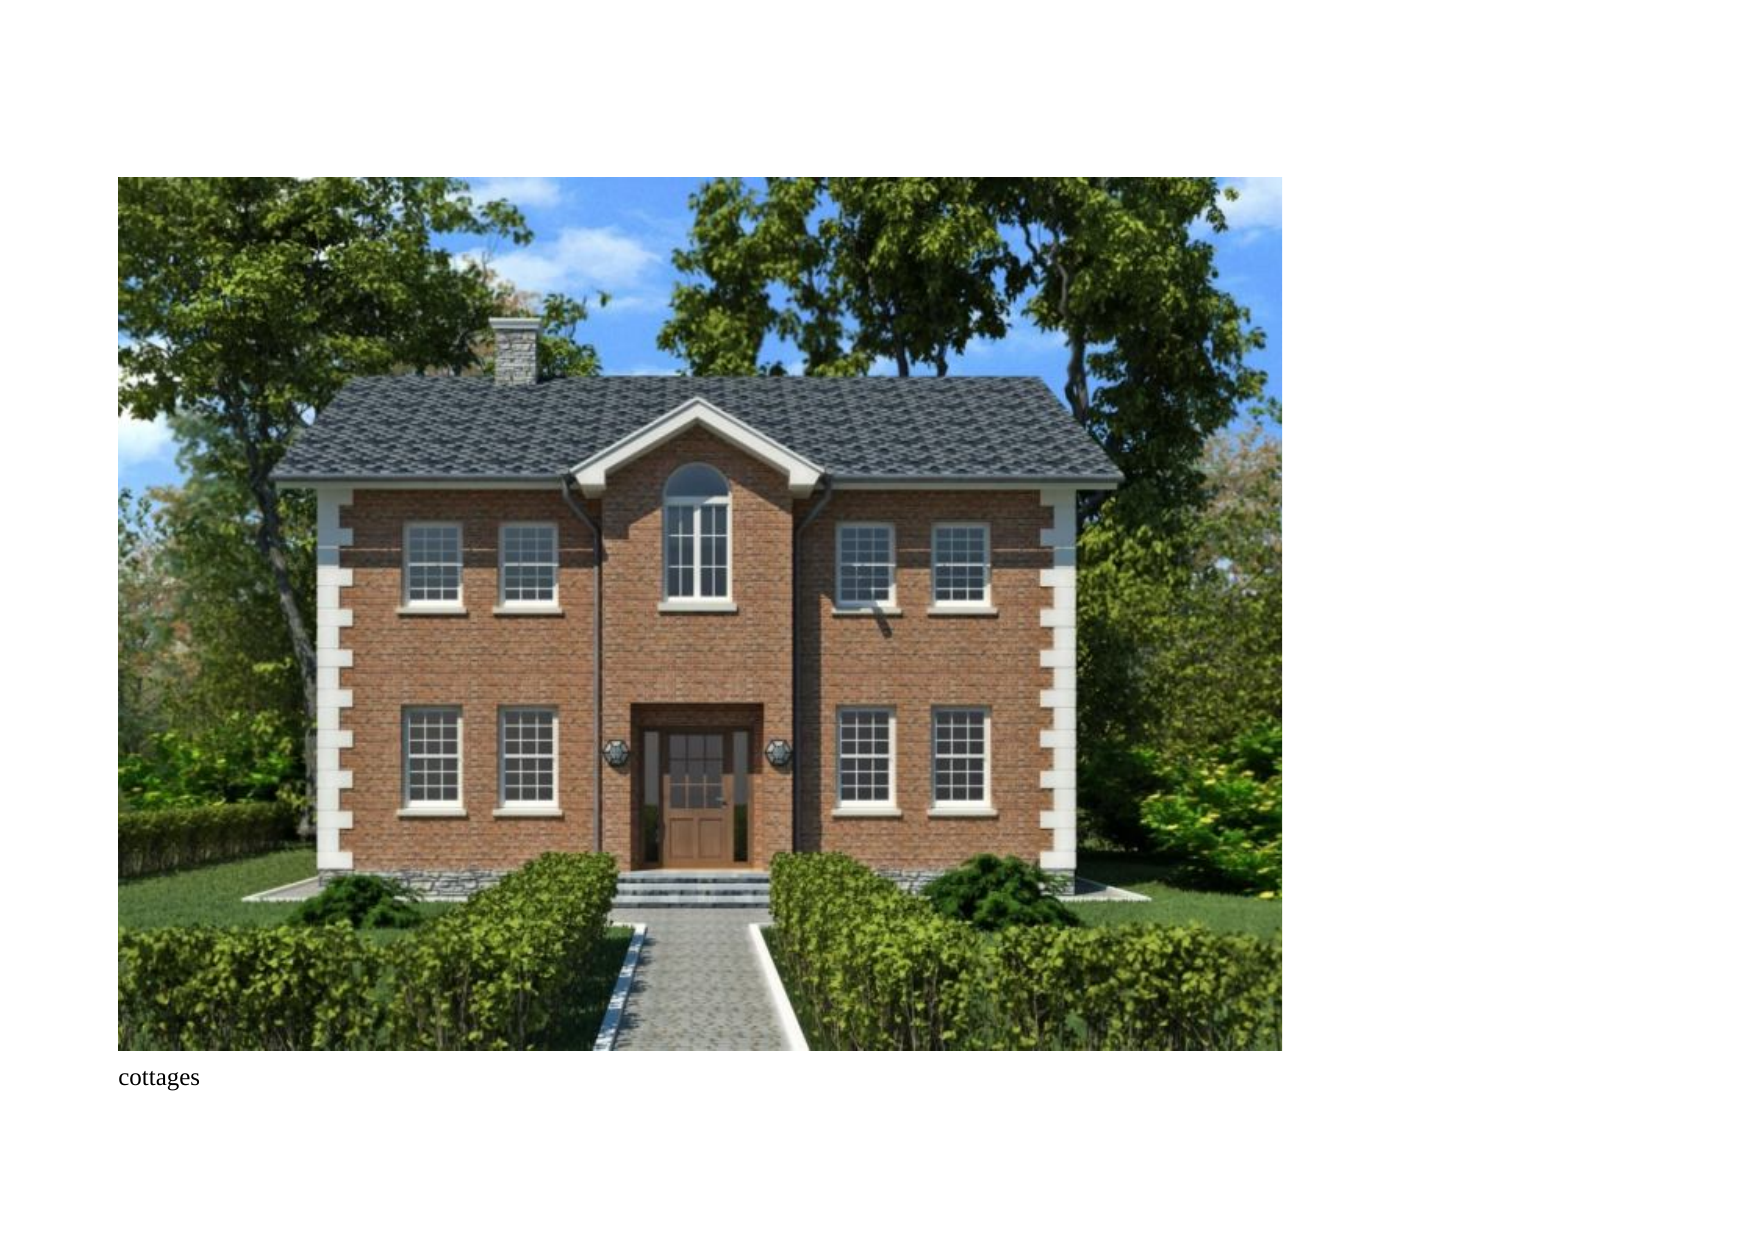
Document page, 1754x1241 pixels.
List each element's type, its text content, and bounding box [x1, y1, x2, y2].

picture [118, 177, 1283, 1051]
text cottages [118, 1058, 1636, 1091]
